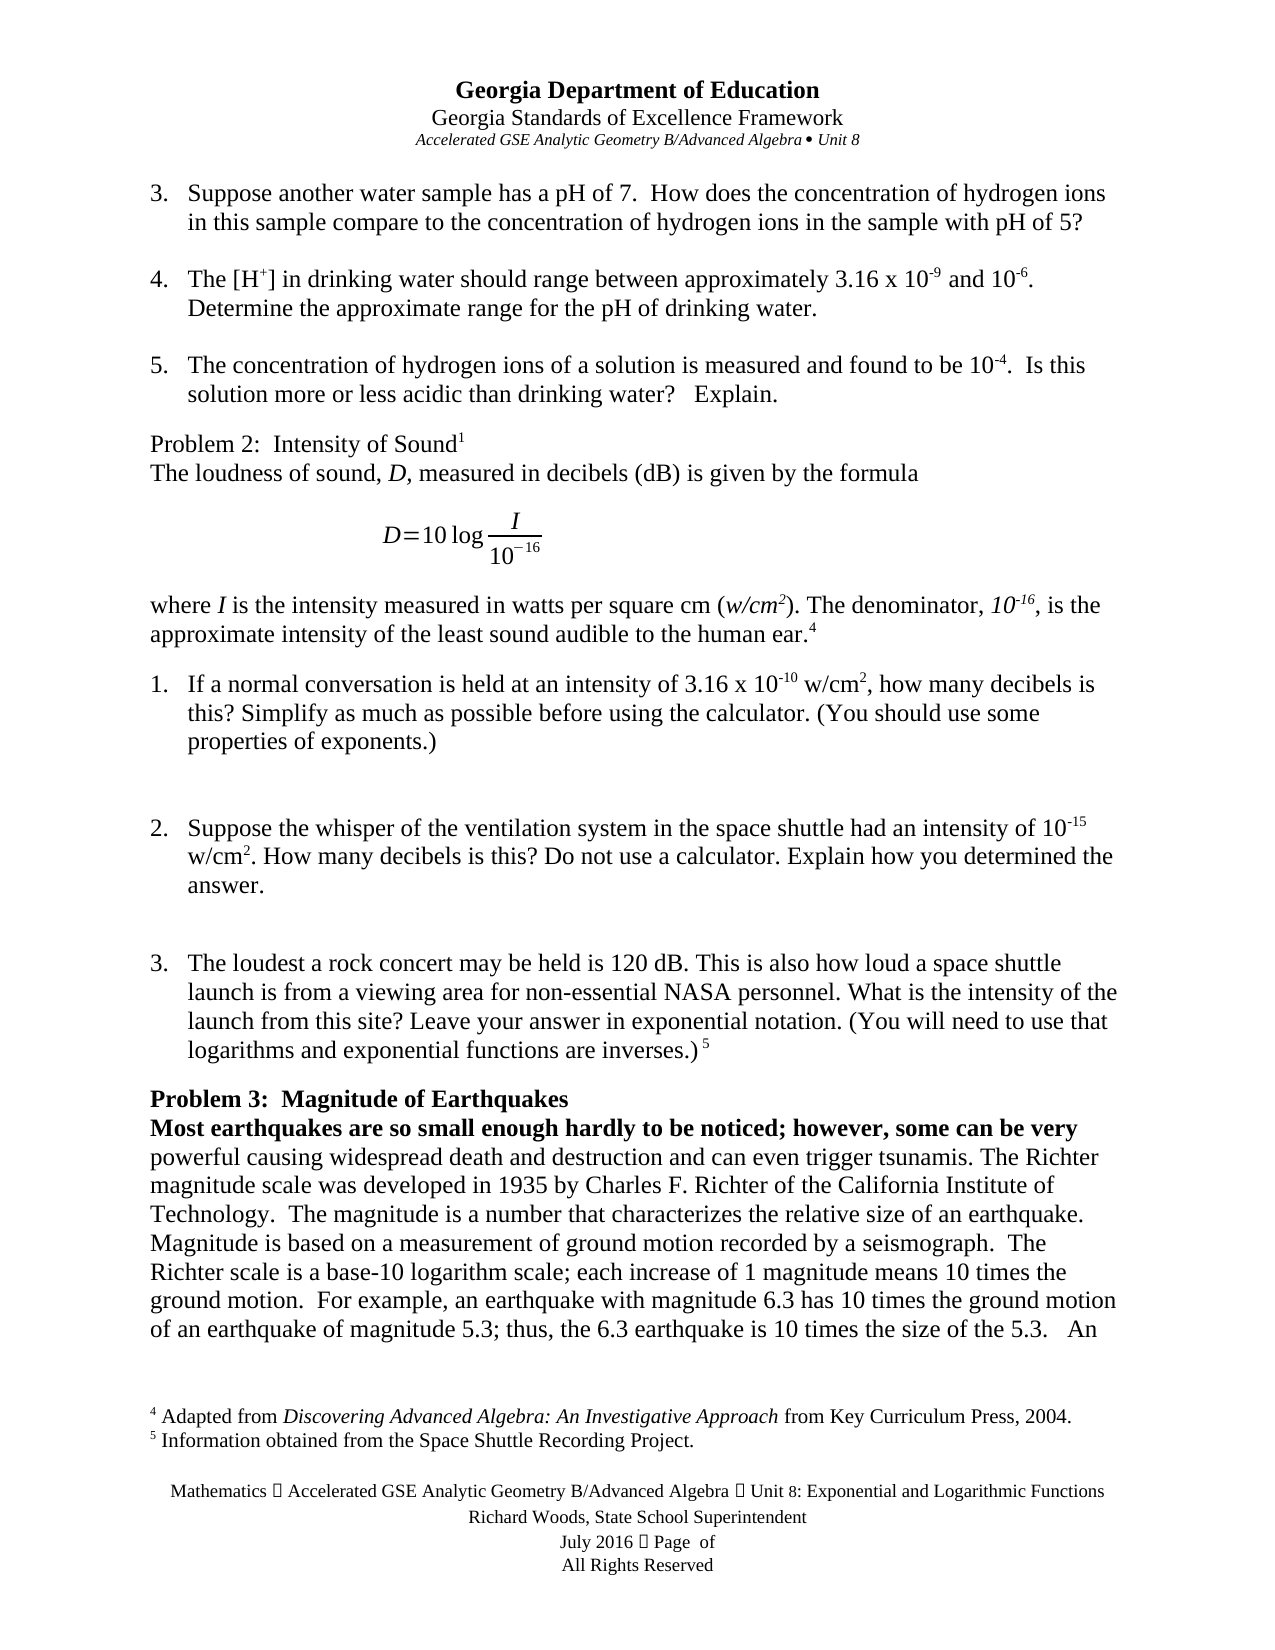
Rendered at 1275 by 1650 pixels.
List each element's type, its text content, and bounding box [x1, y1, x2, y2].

text The loudness of sound, D, measured in decibels (dB) is given by the formula [150, 458, 1125, 486]
list Suppose the whisper of the ventilation system in the space shuttle had an intensity of 10-15 w/cm2. How many decibels is this? Do not use a calculator. Explain how you determined the answer. [150, 813, 1125, 899]
list The concentration of hydrogen ions of a solution is measured and found to be 10-4. Is this solution more or less acidic than drinking water? Explain. [150, 351, 1125, 408]
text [150, 1113, 1125, 1343]
list The [H+] in drinking water should range between approximately 3.16 x 10-9 and 10-6. Determine the approximate range for the pH of drinking water. [150, 264, 1125, 322]
text where I is the intensity measured in watts per square cm (w/cm2). The denominator, 10-16, is the approximate intensity of the least sound audible to the human ear. [150, 591, 1125, 648]
list The loudest a rock concert may be held is 120 dB. This is also how loud a space shuttle launch is from a viewing area for non-essential NASA personnel. What is the intensity of the launch from this site? Leave your answer in exponential notation. (You will need to use that logarithms and exponential functions are inverses.) [150, 948, 1125, 1063]
list Suppose another water sample has a pH of 7. How does the concentration of hydrogen ions in this sample compare to the concentration of hydrogen ions in the sample with pH of 5? [150, 178, 1125, 236]
list If a normal conversation is held at an intensity of 3.16 x 10-10 w/cm2, how many decibels is this? Simplify as much as possible before using the calculator. (You should use some properties of exponents.) [150, 669, 1125, 755]
list Problem 3: Magnitude of Earthquakes [150, 1084, 1125, 1113]
text Problem 2: Intensity of Sound1 [150, 429, 1125, 458]
